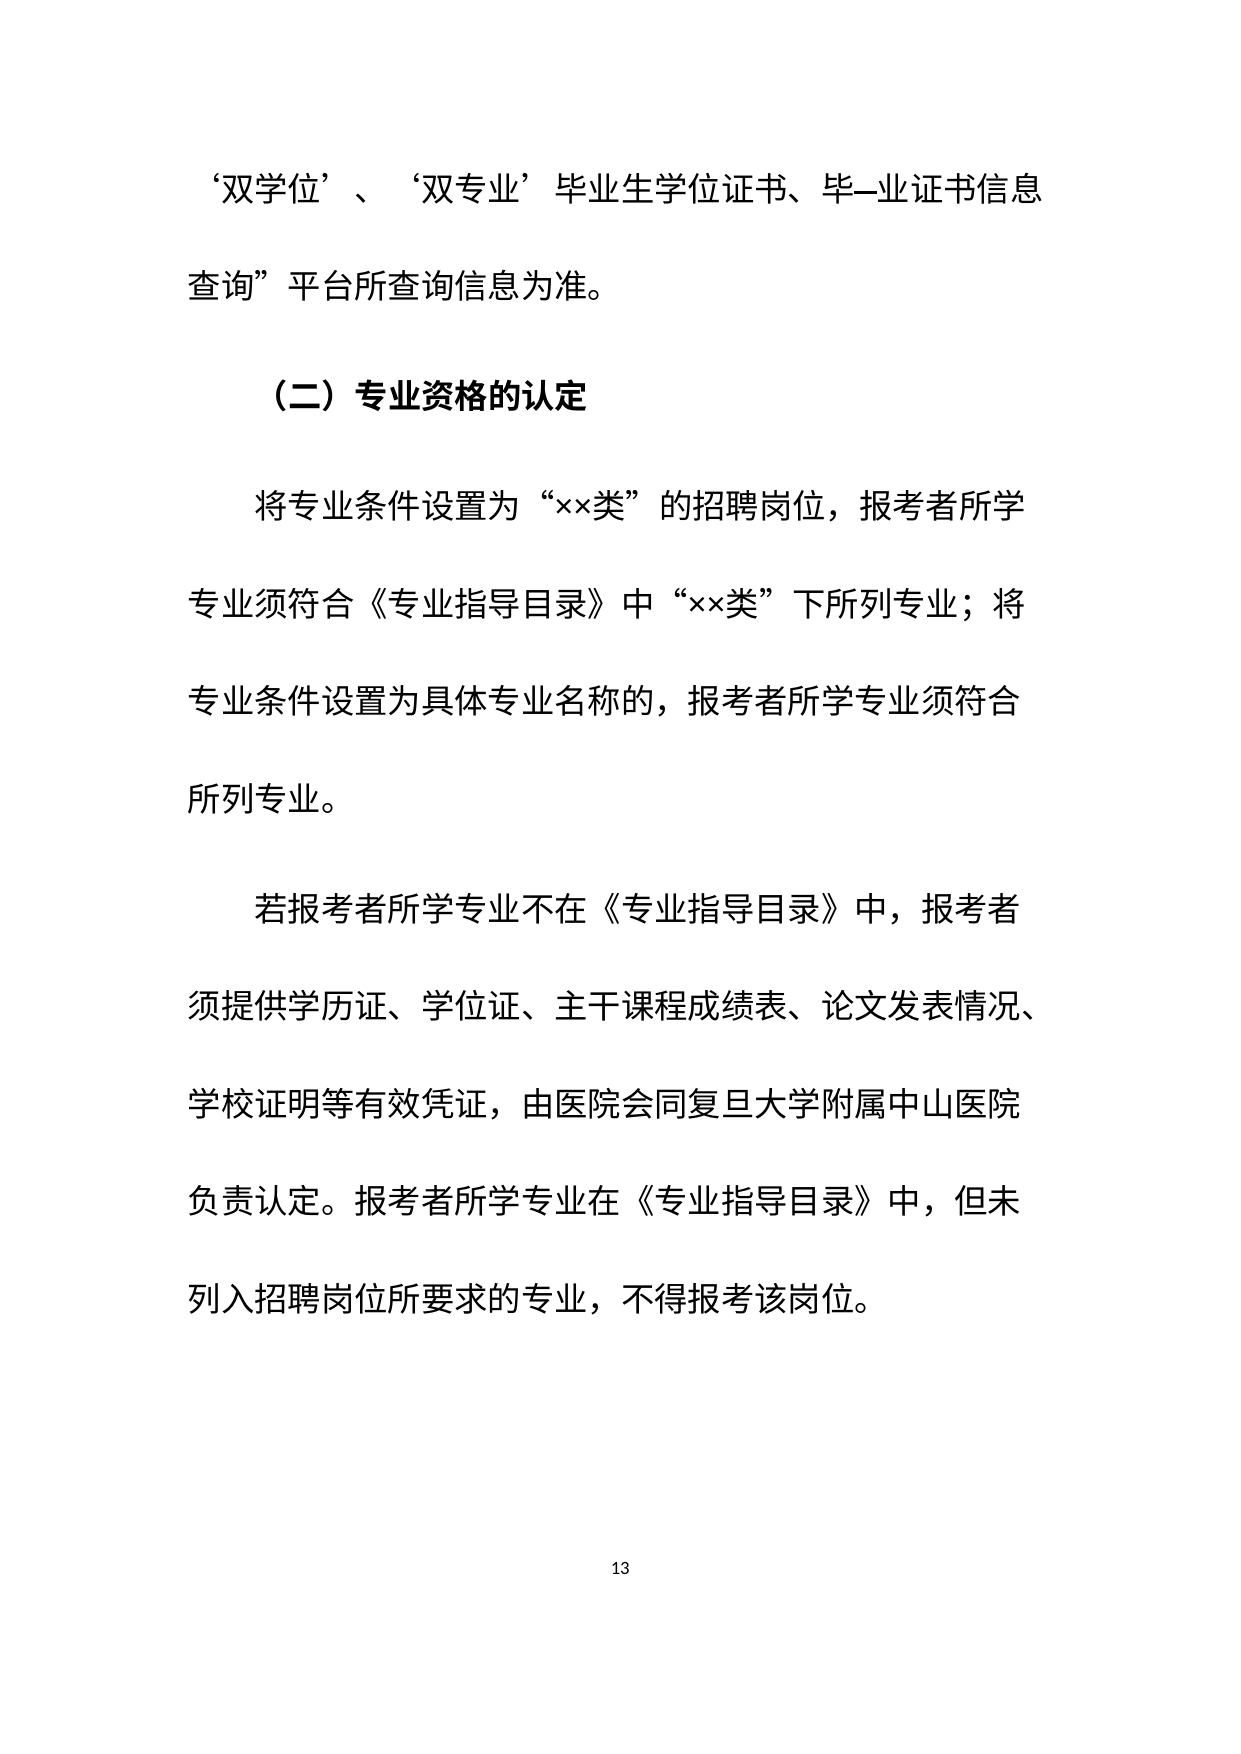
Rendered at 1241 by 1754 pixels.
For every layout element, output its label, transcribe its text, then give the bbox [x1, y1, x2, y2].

text （二）专业资格的认定 [187, 362, 1053, 427]
text 将专业条件设置为“××类”的招聘岗位，报考者所学专业须符合《专业指导目录》中“××类”下所列专业；将专业条件设置为具体专业名称的，报考者所学专业须符合所列专业。 [187, 472, 1053, 829]
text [187, 154, 1053, 317]
text 若报考者所学专业不在《专业指导目录》中，报考者须提供学历证、学位证、主干课程成绩表、论文发表情况、学校证明等有效凭证，由医院会同复旦大学附属中山医院负责认定。报考者所学专业在《专业指导目录》中，但未列入招聘岗位所要求的专业，不得报考该岗位。 [187, 874, 1053, 1329]
